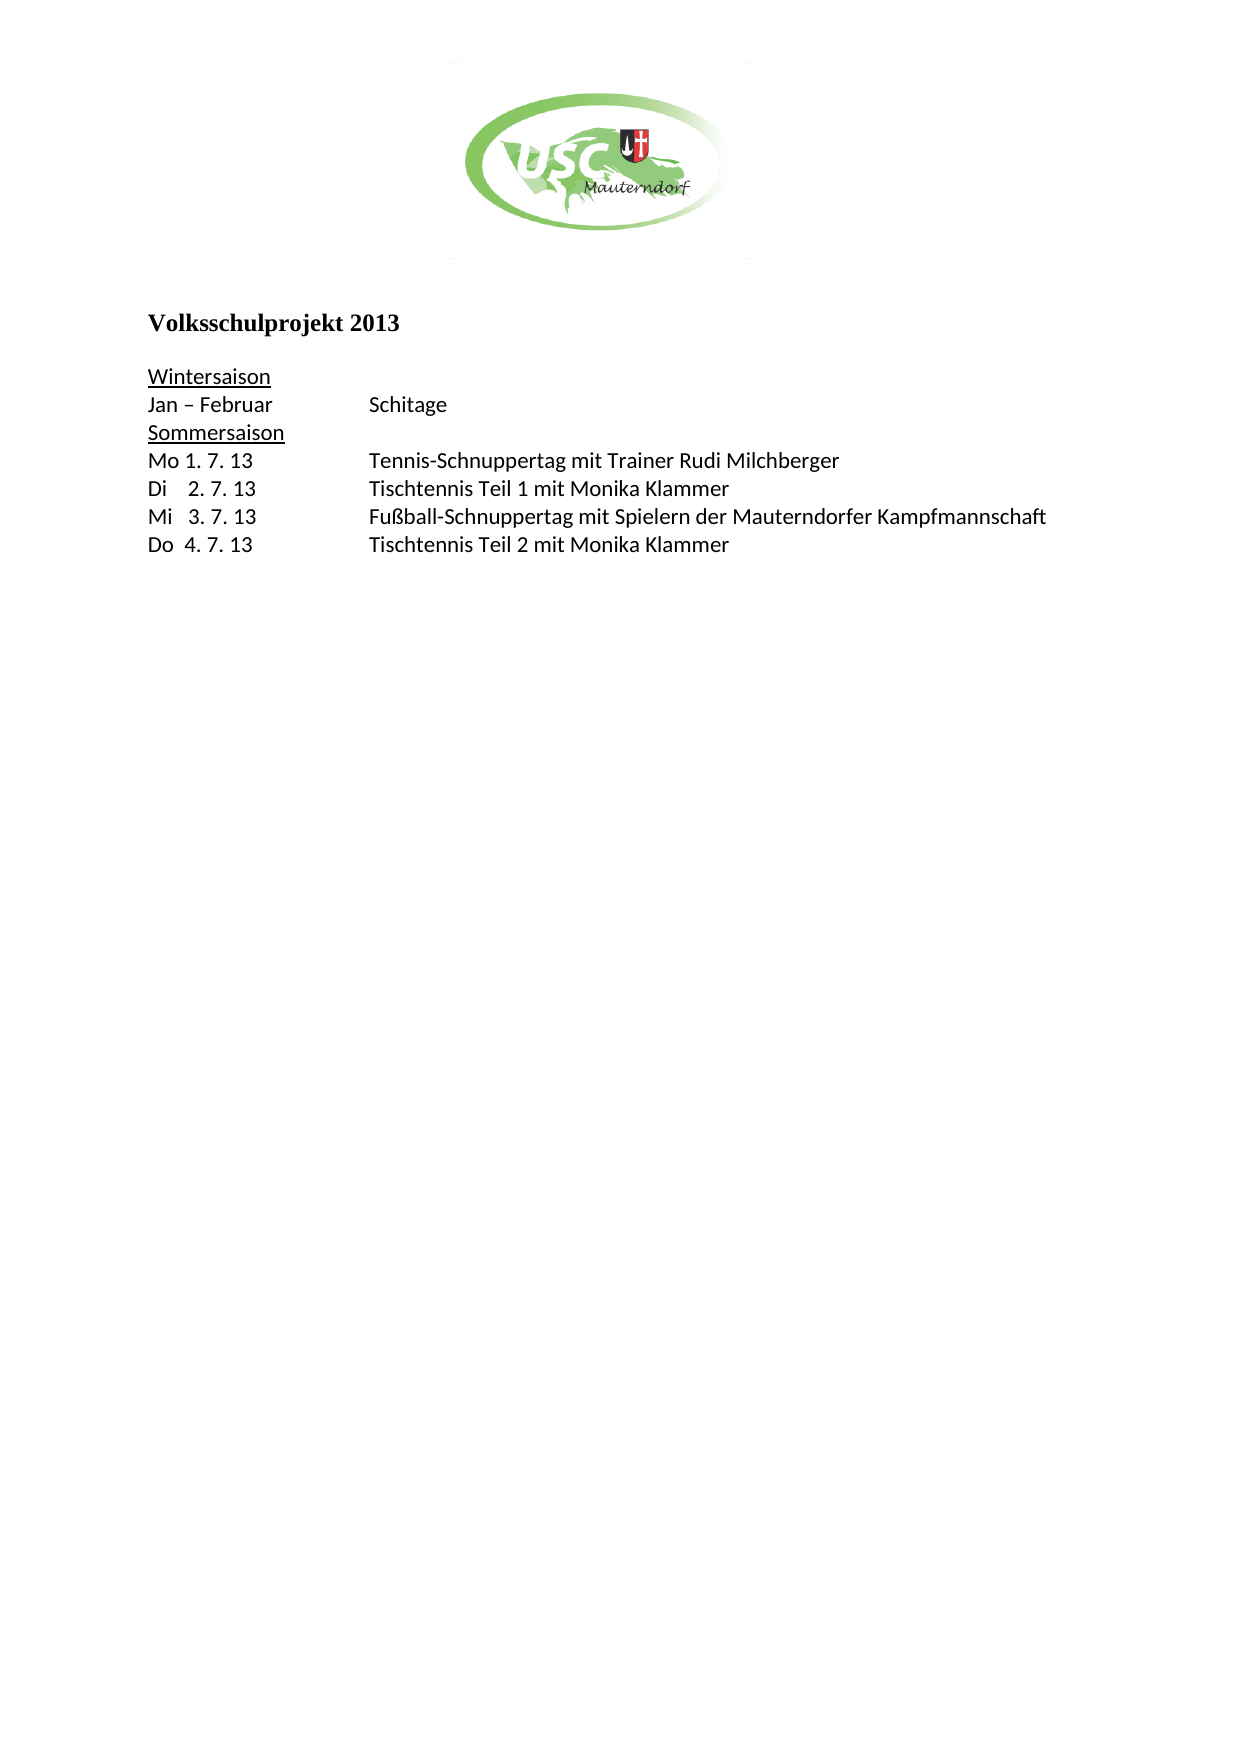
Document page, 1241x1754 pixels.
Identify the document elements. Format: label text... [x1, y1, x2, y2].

text Sommersaison [148, 418, 1093, 446]
picture [450, 54, 750, 267]
text Do 4. 7. 13 Tischtennis Teil 2 mit Monika Klammer [148, 530, 1093, 558]
text Volksschulprojekt 2013 [148, 308, 1093, 337]
text Jan – Februar Schitage [148, 390, 1093, 418]
text Wintersaison [148, 362, 1093, 390]
text Mi 3. 7. 13 Fußball-Schnuppertag mit Spielern der Mauterndorfer Kampfmannschaft [148, 502, 1093, 530]
text Mo 1. 7. 13 Tennis-Schnuppertag mit Trainer Rudi Milchberger [148, 446, 1093, 474]
text Di 2. 7. 13 Tischtennis Teil 1 mit Monika Klammer [148, 474, 1093, 502]
